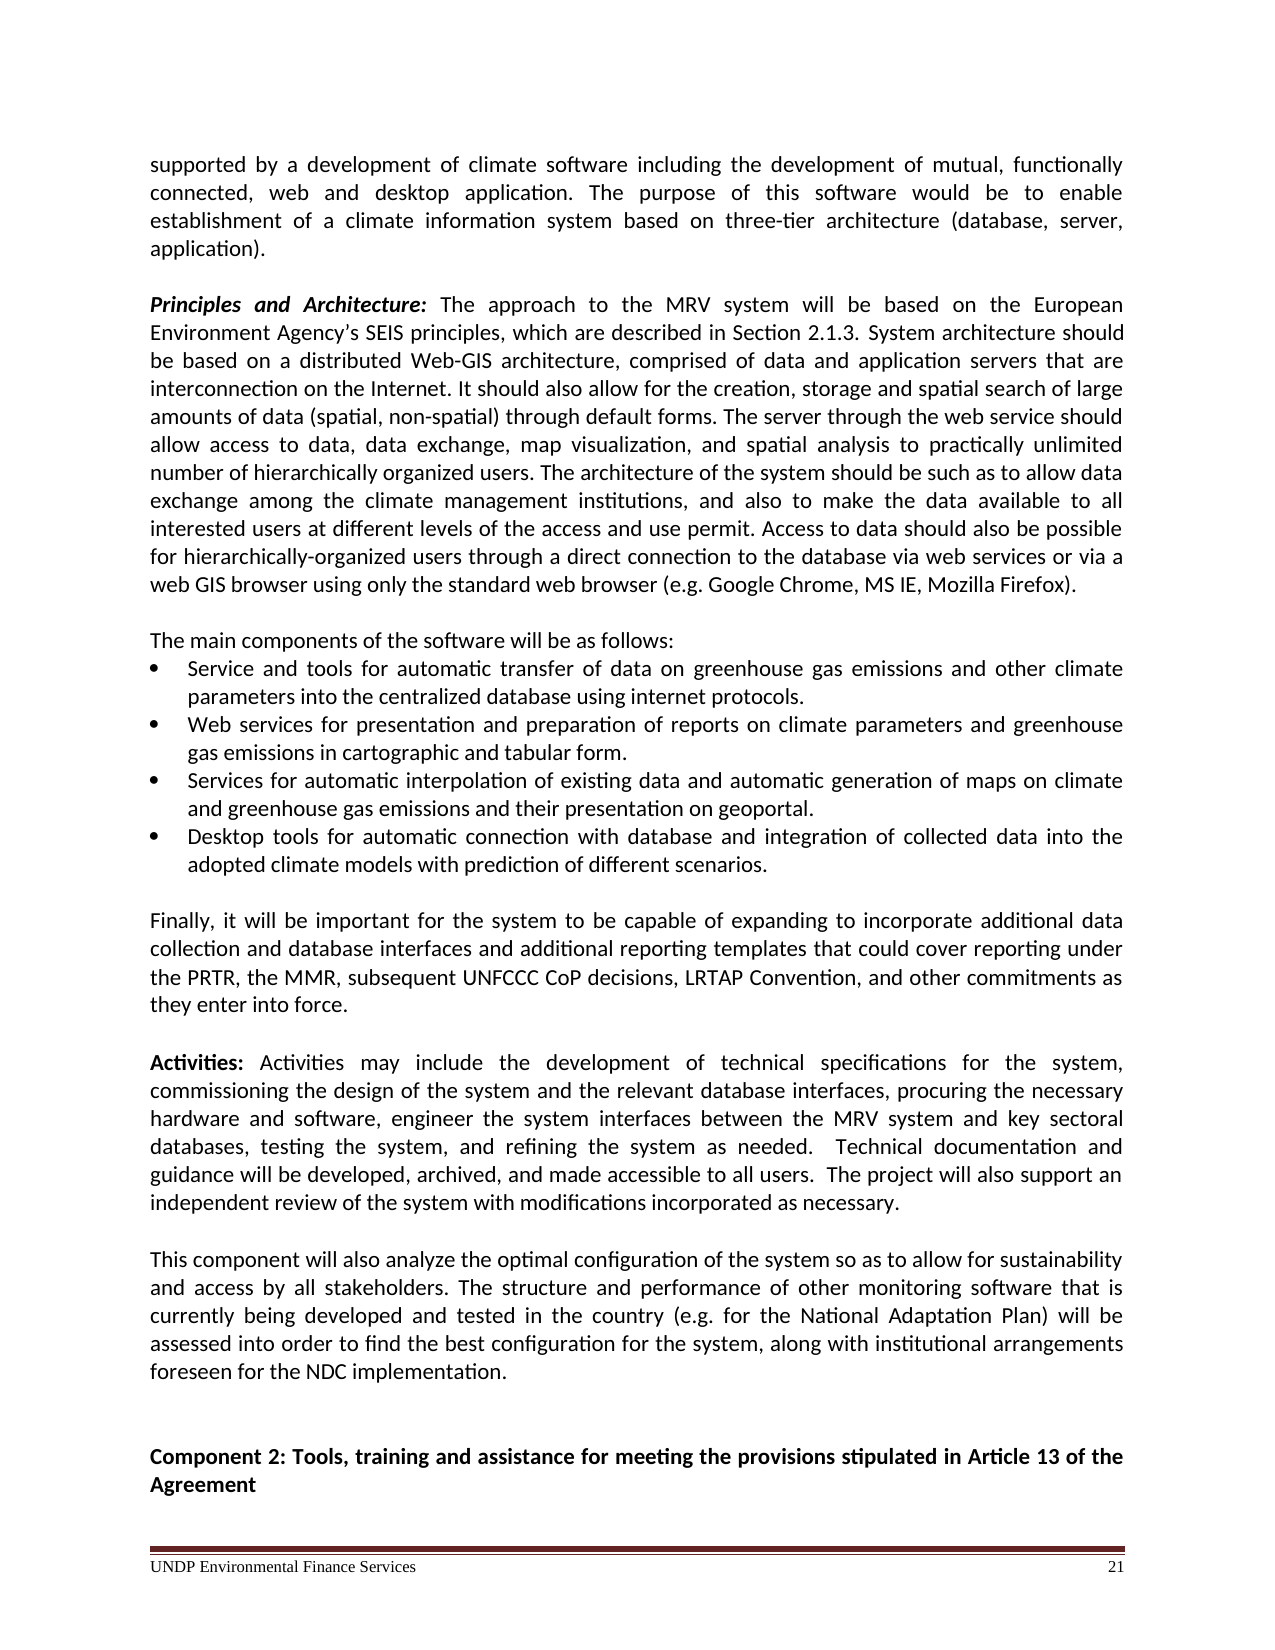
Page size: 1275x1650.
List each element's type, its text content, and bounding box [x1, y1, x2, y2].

list Web services for presentation and preparation of reports on climate parameters and greenhouse gas emissions in cartographic and tabular form. [150, 710, 1125, 766]
text Principles and Architecture: The approach to the MRV system will be based on the European Environment Agency’s SEIS principles, which are described in Section 2.1.3. System architecture should be based on a distributed Web-GIS architecture, comprised of data and application servers that are interconnection on the Internet. It should also allow for the creation, storage and spatial search of large amounts of data (spatial, non-spatial) through default forms. The server through the web service should allow access to data, data exchange, map visualization, and spatial analysis to practically unlimited number of hierarchically organized users. The architecture of the system should be such as to allow data exchange among the climate management institutions, and also to make the data available to all interested users at different levels of the access and use permit. Access to data should also be possible for hierarchically-organized users through a direct connection to the database via web services or via a web GIS browser using only the standard web browser (e.g. Google Chrome, MS IE, Mozilla Firefox). [150, 290, 1125, 598]
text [150, 150, 1125, 262]
text Finally, it will be important for the system to be capable of expanding to incorporate additional data collection and database interfaces and additional reporting templates that could cover reporting under the PRTR, the MMR, subsequent UNFCCC CoP decisions, LRTAP Convention, and other commitments as they enter into force. [150, 907, 1125, 1019]
text The main components of the software will be as follows: [150, 626, 1125, 654]
list Service and tools for automatic transfer of data on greenhouse gas emissions and other climate parameters into the centralized database using internet protocols. [150, 654, 1125, 710]
list Services for automatic interpolation of existing data and automatic generation of maps on climate and greenhouse gas emissions and their presentation on geoportal. [150, 766, 1125, 822]
list Desktop tools for automatic connection with database and integration of collected data into the adopted climate models with prediction of different scenarios. [150, 822, 1125, 878]
text Component 2: Tools, training and assistance for meeting the provisions stipulated in Article 13 of the Agreement [150, 1442, 1125, 1498]
text This component will also analyze the optimal configuration of the system so as to allow for sustainability and access by all stakeholders. The structure and performance of other monitoring software that is currently being developed and tested in the country (e.g. for the National Adaptation Plan) will be assessed into order to find the best configuration for the system, along with institutional arrangements foreseen for the NDC implementation. [150, 1245, 1125, 1385]
text Activities: Activities may include the development of technical specifications for the system, commissioning the design of the system and the relevant database interfaces, procuring the necessary hardware and software, engineer the system interfaces between the MRV system and key sectoral databases, testing the system, and refining the system as needed. Technical documentation and guidance will be developed, archived, and made accessible to all users. The project will also support an independent review of the system with modifications incorporated as necessary. [150, 1048, 1125, 1216]
